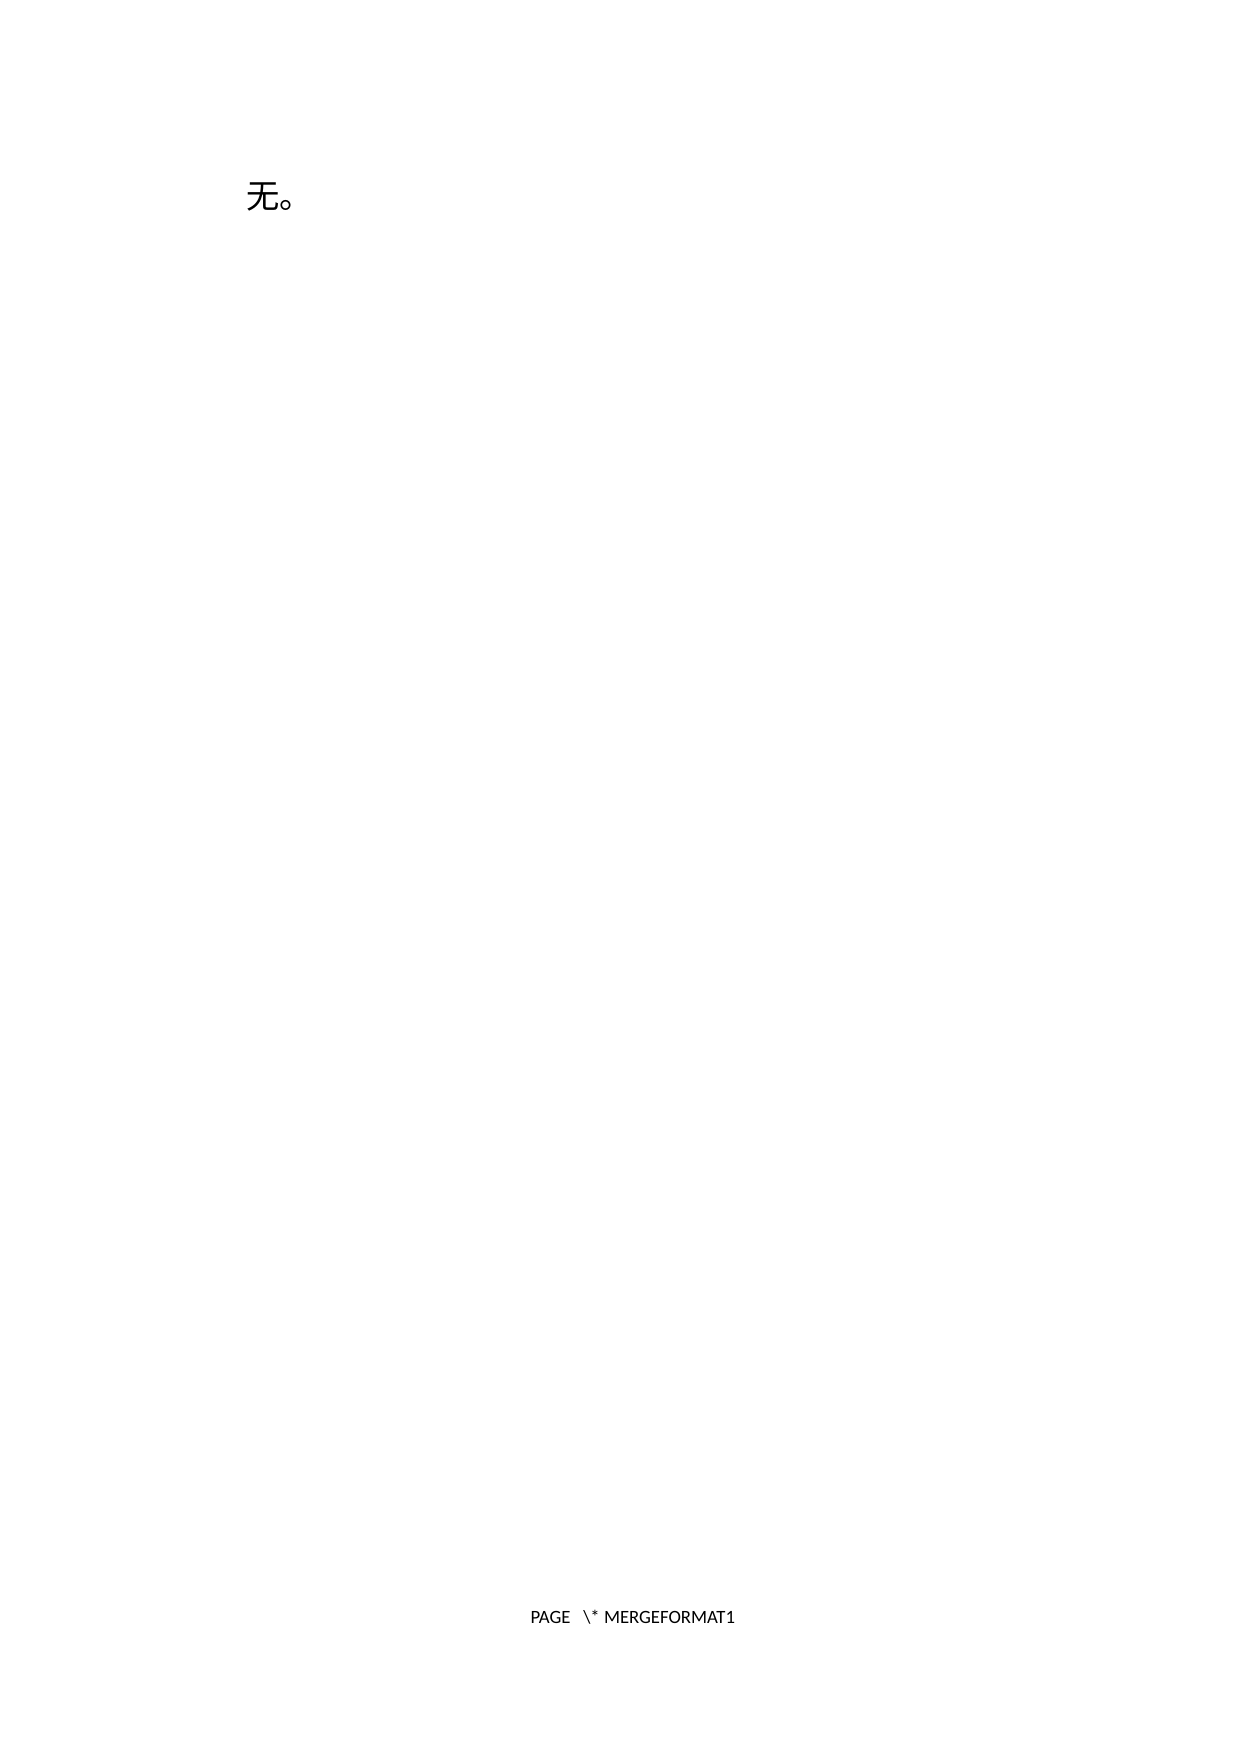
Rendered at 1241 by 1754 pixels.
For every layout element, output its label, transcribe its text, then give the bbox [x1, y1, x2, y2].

text 无。 [187, 162, 1078, 227]
